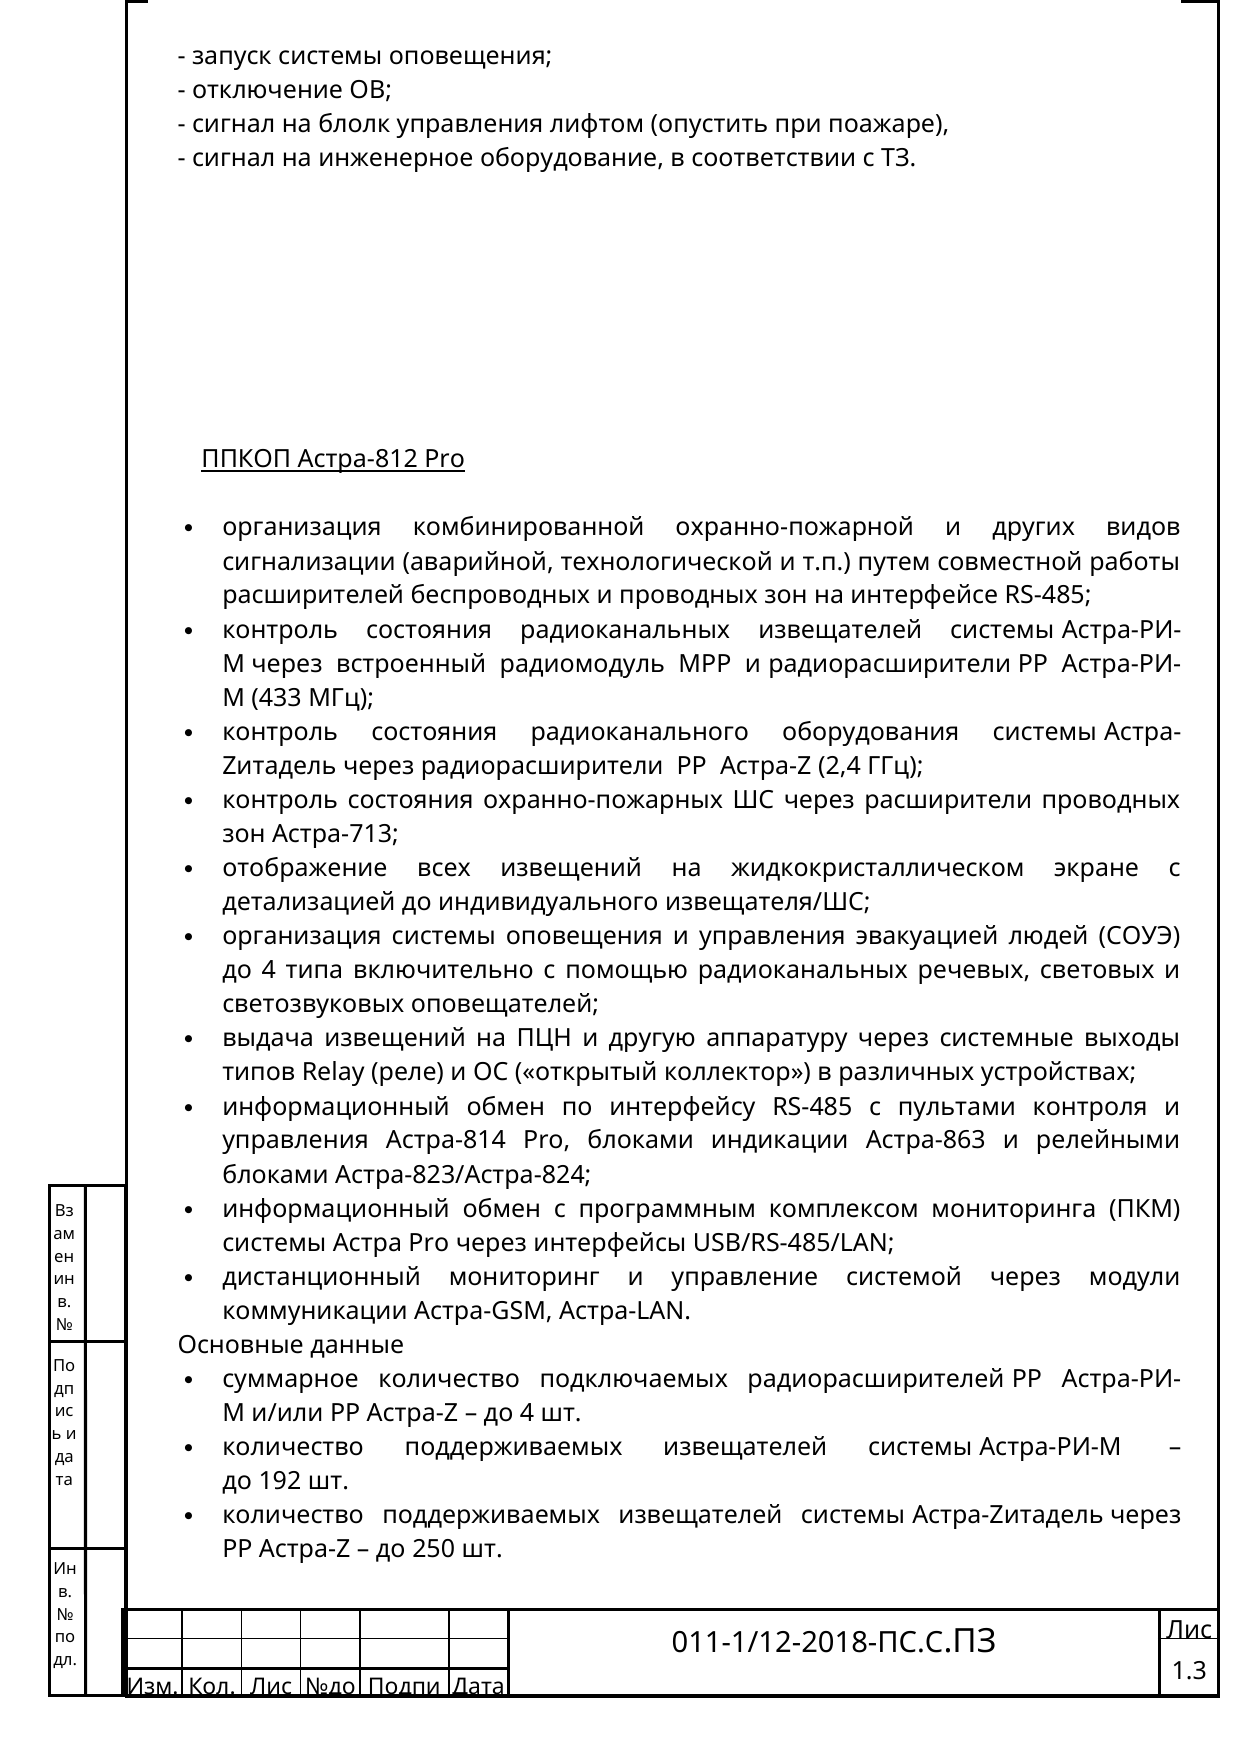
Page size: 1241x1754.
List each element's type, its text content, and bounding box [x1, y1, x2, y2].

list организация системы оповещения и управления эвакуацией людей (СОУЭ) до 4 типа включительно с помощью радиоканальных речевых, световых и светозвуковых оповещателей; [185, 918, 1181, 1020]
text - отключение ОВ; [177, 72, 1181, 106]
text - сигнал на инженерное оборудование, в соответствии с ТЗ. [177, 140, 1181, 174]
list количество поддерживаемых извещателей системы Астра-Zитадель через РР Астра-Z – до 250 шт. [185, 1497, 1181, 1565]
list информационный обмен с программным комплексом мониторинга (ПКМ) системы Астра Pro через интерфейсы USB/RS-485/LAN; [185, 1190, 1181, 1258]
list информационный обмен по интерфейсу RS-485 с пультами контроля и управления Астра-814 Pro, блоками индикации Астра-863 и релейными блоками Астра-823/Астра-824; [185, 1088, 1181, 1190]
list выдача извещений на ПЦН и другую аппаратуру через системные выходы типов Relay (реле) и ОС («открытый коллектор») в различных устройствах; [185, 1020, 1181, 1088]
list контроль состояния радиоканального оборудования системы Астра-Zитадель через радиорасширители РР Астра-Z (2,4 ГГц); [185, 713, 1181, 782]
text Основные данные [162, 1327, 1196, 1361]
text ППКОП Астра-812 Pro [162, 441, 1196, 475]
list суммарное количество подключаемых радиорасширителей РР Астра-РИ-М и/или РР Астра-Z – до 4 шт. [185, 1361, 1181, 1429]
list количество поддерживаемых извещателей системы Астра-РИ-М – до 192 шт. [185, 1429, 1181, 1497]
text - сигнал на блолк управления лифтом (опустить при поажаре), [177, 106, 1181, 140]
list организация комбинированной охранно-пожарной и других видов сигнализации (аварийной, технологической и т.п.) путем совместной работы расширителей беспроводных и проводных зон на интерфейсе RS-485; [185, 509, 1181, 611]
list контроль состояния охранно-пожарных ШС через расширители проводных зон Астра-713; [185, 782, 1181, 850]
list дистанционный мониторинг и управление системой через модули коммуникации Астра-GSM, Астра-LAN. [185, 1258, 1181, 1327]
list контроль состояния радиоканальных извещателей системы Астра-РИ-М через встроенный радиомодуль МРР и радиорасширители РР Астра-РИ-М (433 МГц); [185, 611, 1181, 713]
list отображение всех извещений на жидкокристаллическом экране с детализацией до индивидуального извещателя/ШС; [185, 850, 1181, 918]
text - запуск системы оповещения; [177, 37, 1181, 72]
